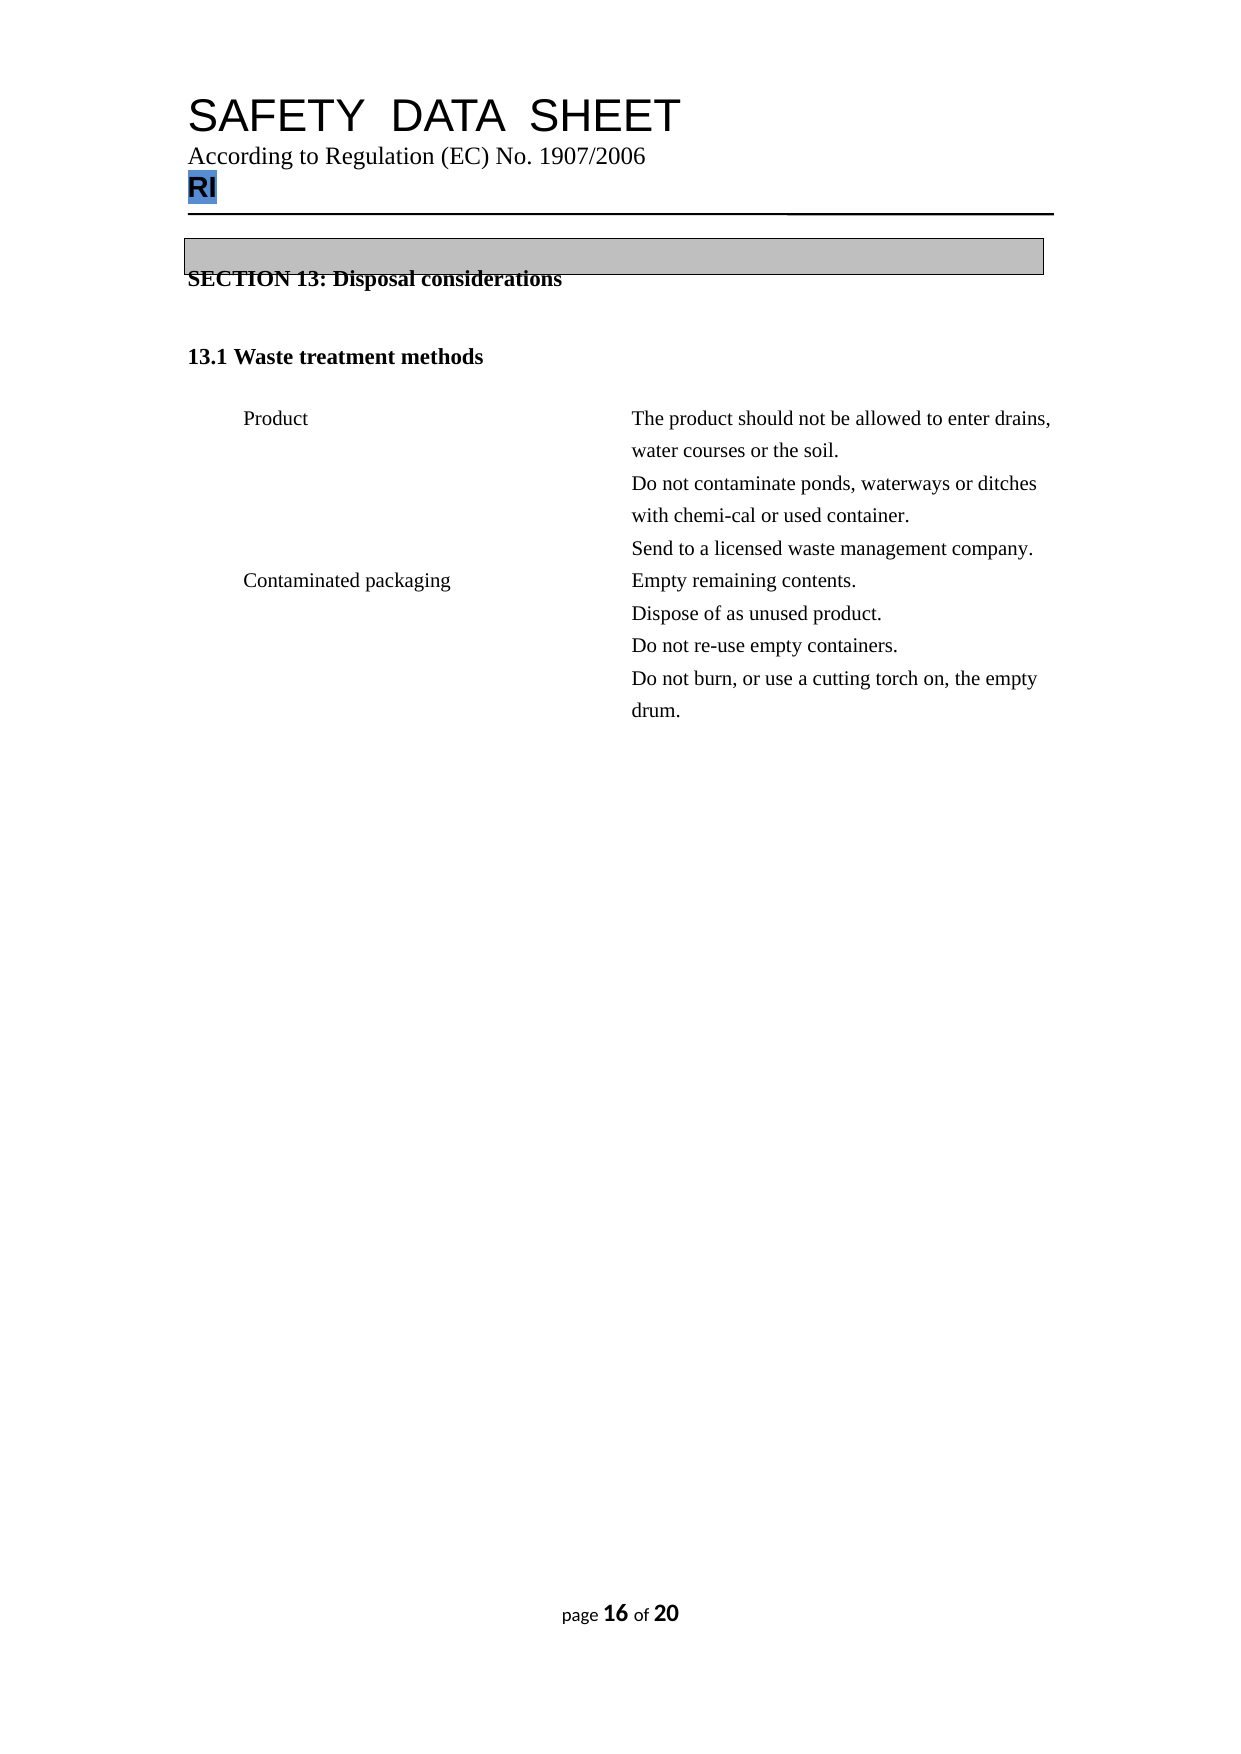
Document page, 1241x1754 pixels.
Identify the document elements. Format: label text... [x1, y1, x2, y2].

table_cell Empty remaining contents. Dispose of as unused product. Do not re-use empty containers. Do not burn, or use a cutting torch on, the empty drum. [620, 564, 1064, 727]
table_header The product should not be allowed to enter drains, water courses or the soil. Do not contaminate ponds, waterways or ditches with chemi-cal or used container. Send to a licensed waste management company. [620, 402, 1064, 564]
text SECTION 13: Disposal considerations [187, 262, 1053, 294]
table_header Product [232, 402, 620, 564]
table_cell Contaminated packaging [232, 564, 620, 727]
text 13.1 Waste treatment methods [187, 340, 1053, 372]
